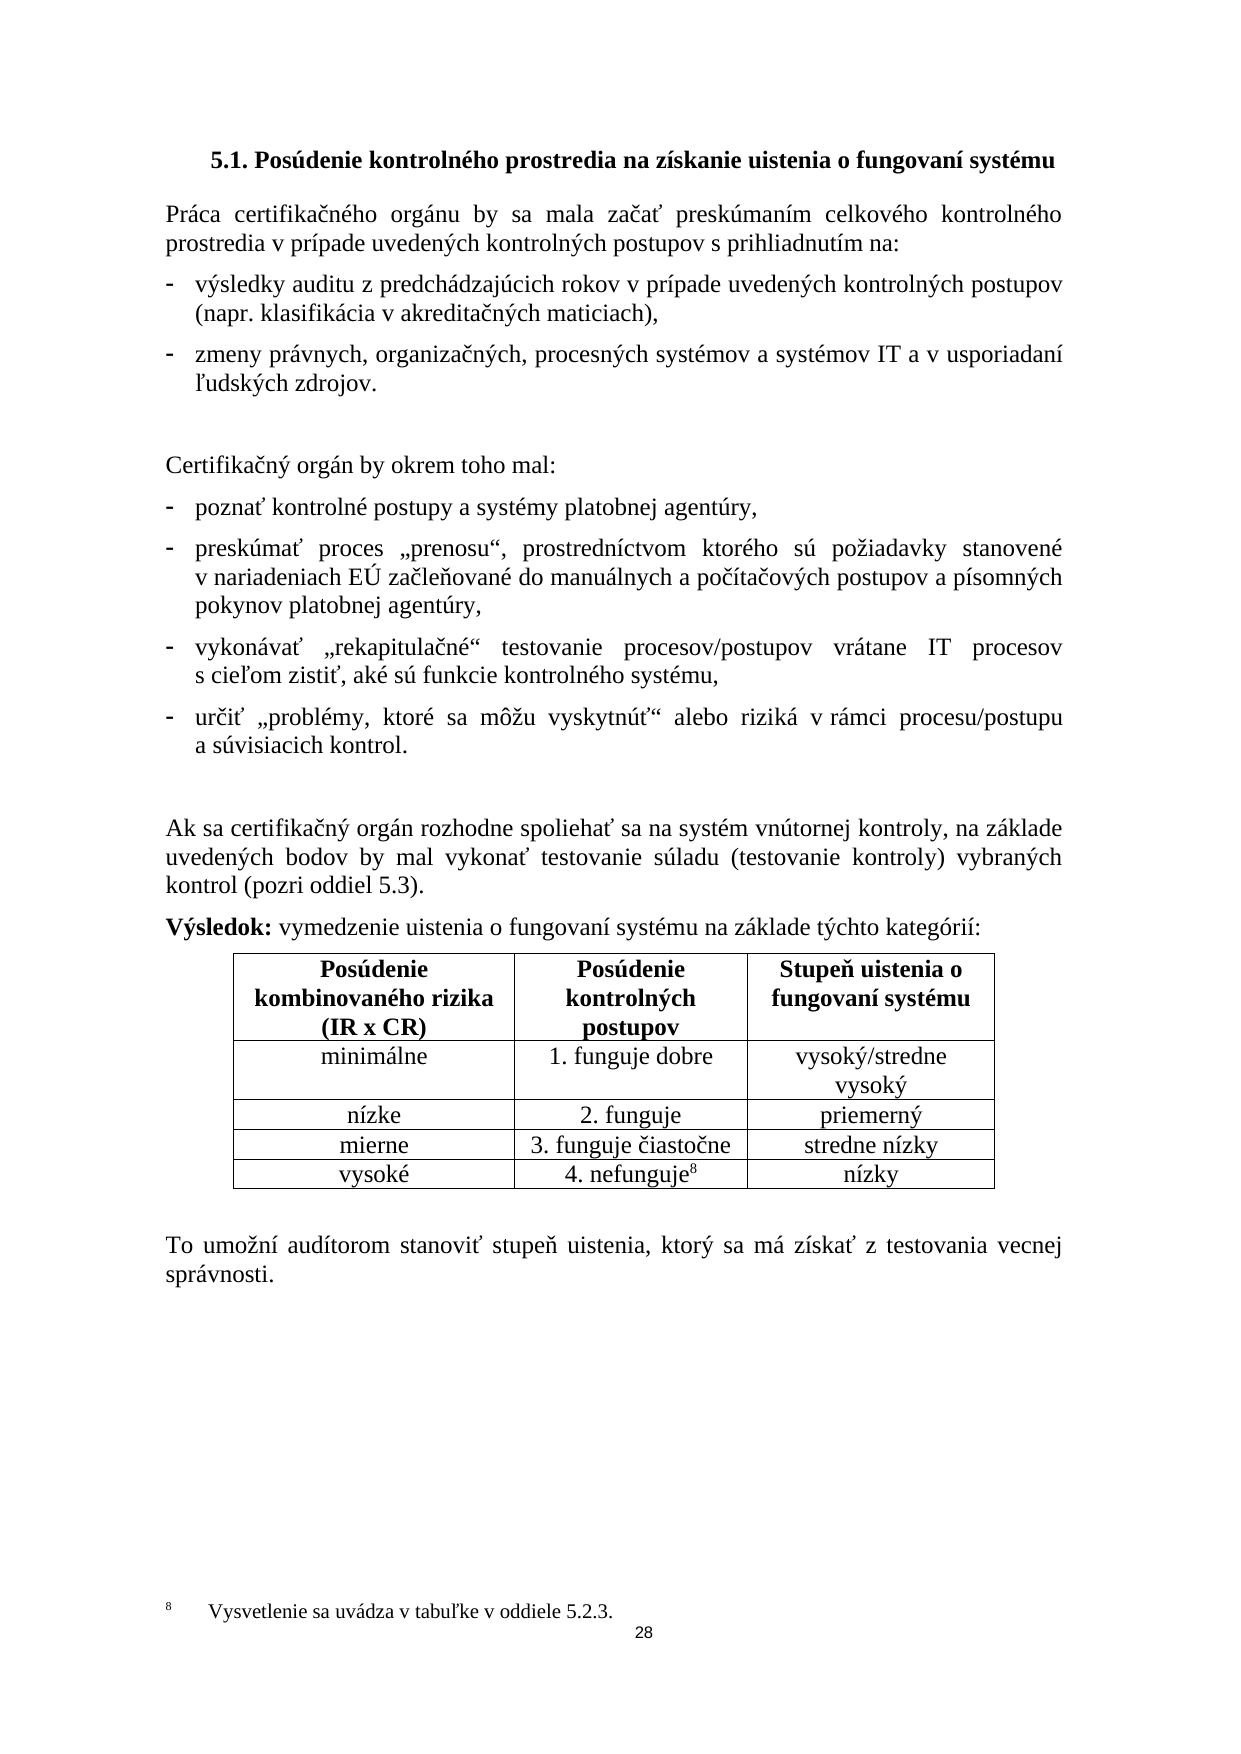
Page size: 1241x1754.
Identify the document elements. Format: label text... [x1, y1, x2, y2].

list zmeny právnych, organizačných, procesných systémov a systémov IT a v usporiadaní ľudských zdrojov. [165, 339, 1063, 397]
list preskúmať proces „prenosu“, prostredníctvom ktorého sú požiadavky stanovené v nariadeniach EÚ začleňované do manuálnych a počítačových postupov a písomných pokynov platobnej agentúry, [165, 533, 1063, 619]
text Výsledok: vymedzenie uistenia o fungovaní systému na základe týchto kategórií: [165, 912, 1063, 941]
table_cell nízky [748, 1160, 994, 1188]
table_cell vysoké [234, 1160, 514, 1188]
table_header Stupeň uistenia o fungovaní systému [748, 954, 994, 1040]
table_header Posúdenie kontrolných postupov [515, 954, 747, 1040]
table_cell 4. nefunguje [515, 1160, 747, 1188]
text Certifikačný orgán by okrem toho mal: [165, 451, 1063, 479]
text To umožní audítorom stanoviť stupeň uistenia, ktorý sa má získať z testovania vecnej správnosti. [165, 1231, 1063, 1288]
list poznať kontrolné postupy a systémy platobnej agentúry, [165, 492, 1063, 521]
text Práca certifikačného orgánu by sa mala začať preskúmaním celkového kontrolného prostredia v prípade uvedených kontrolných postupov s prihliadnutím na: [165, 199, 1063, 257]
table_cell priemerný [748, 1100, 994, 1129]
list výsledky auditu z predchádzajúcich rokov v prípade uvedených kontrolných postupov (napr. klasifikácia v akreditačných maticiach), [165, 269, 1063, 327]
table_cell vysoký/stredne vysoký [748, 1041, 994, 1099]
subtitle 5.1. Posúdenie kontrolného prostredia na získanie uistenia o fungovaní systému [210, 146, 1063, 174]
list určiť „problémy, ktoré sa môžu vyskytnúť“ alebo riziká v rámci procesu/postupu a súvisiacich kontrol. [165, 702, 1063, 759]
table_cell nízke [234, 1100, 514, 1129]
table_cell 1. funguje dobre [515, 1041, 747, 1099]
table_cell 3. funguje čiastočne [515, 1130, 747, 1158]
table_header Posúdenie kombinovaného rizika (IR x CR) [234, 954, 514, 1040]
table_cell stredne nízky [748, 1130, 994, 1158]
text Ak sa certifikačný orgán rozhodne spoliehať sa na systém vnútornej kontroly, na základe uvedených bodov by mal vykonať testovanie súladu (testovanie kontroly) vybraných kontrol (pozri oddiel 5.3). [165, 813, 1063, 899]
table_cell 2. funguje [515, 1100, 747, 1129]
table_cell minimálne [234, 1041, 514, 1099]
list vykonávať „rekapitulačné“ testovanie procesov/postupov vrátane IT procesov s cieľom zistiť, aké sú funkcie kontrolného systému, [165, 632, 1063, 689]
table_cell mierne [234, 1130, 514, 1158]
